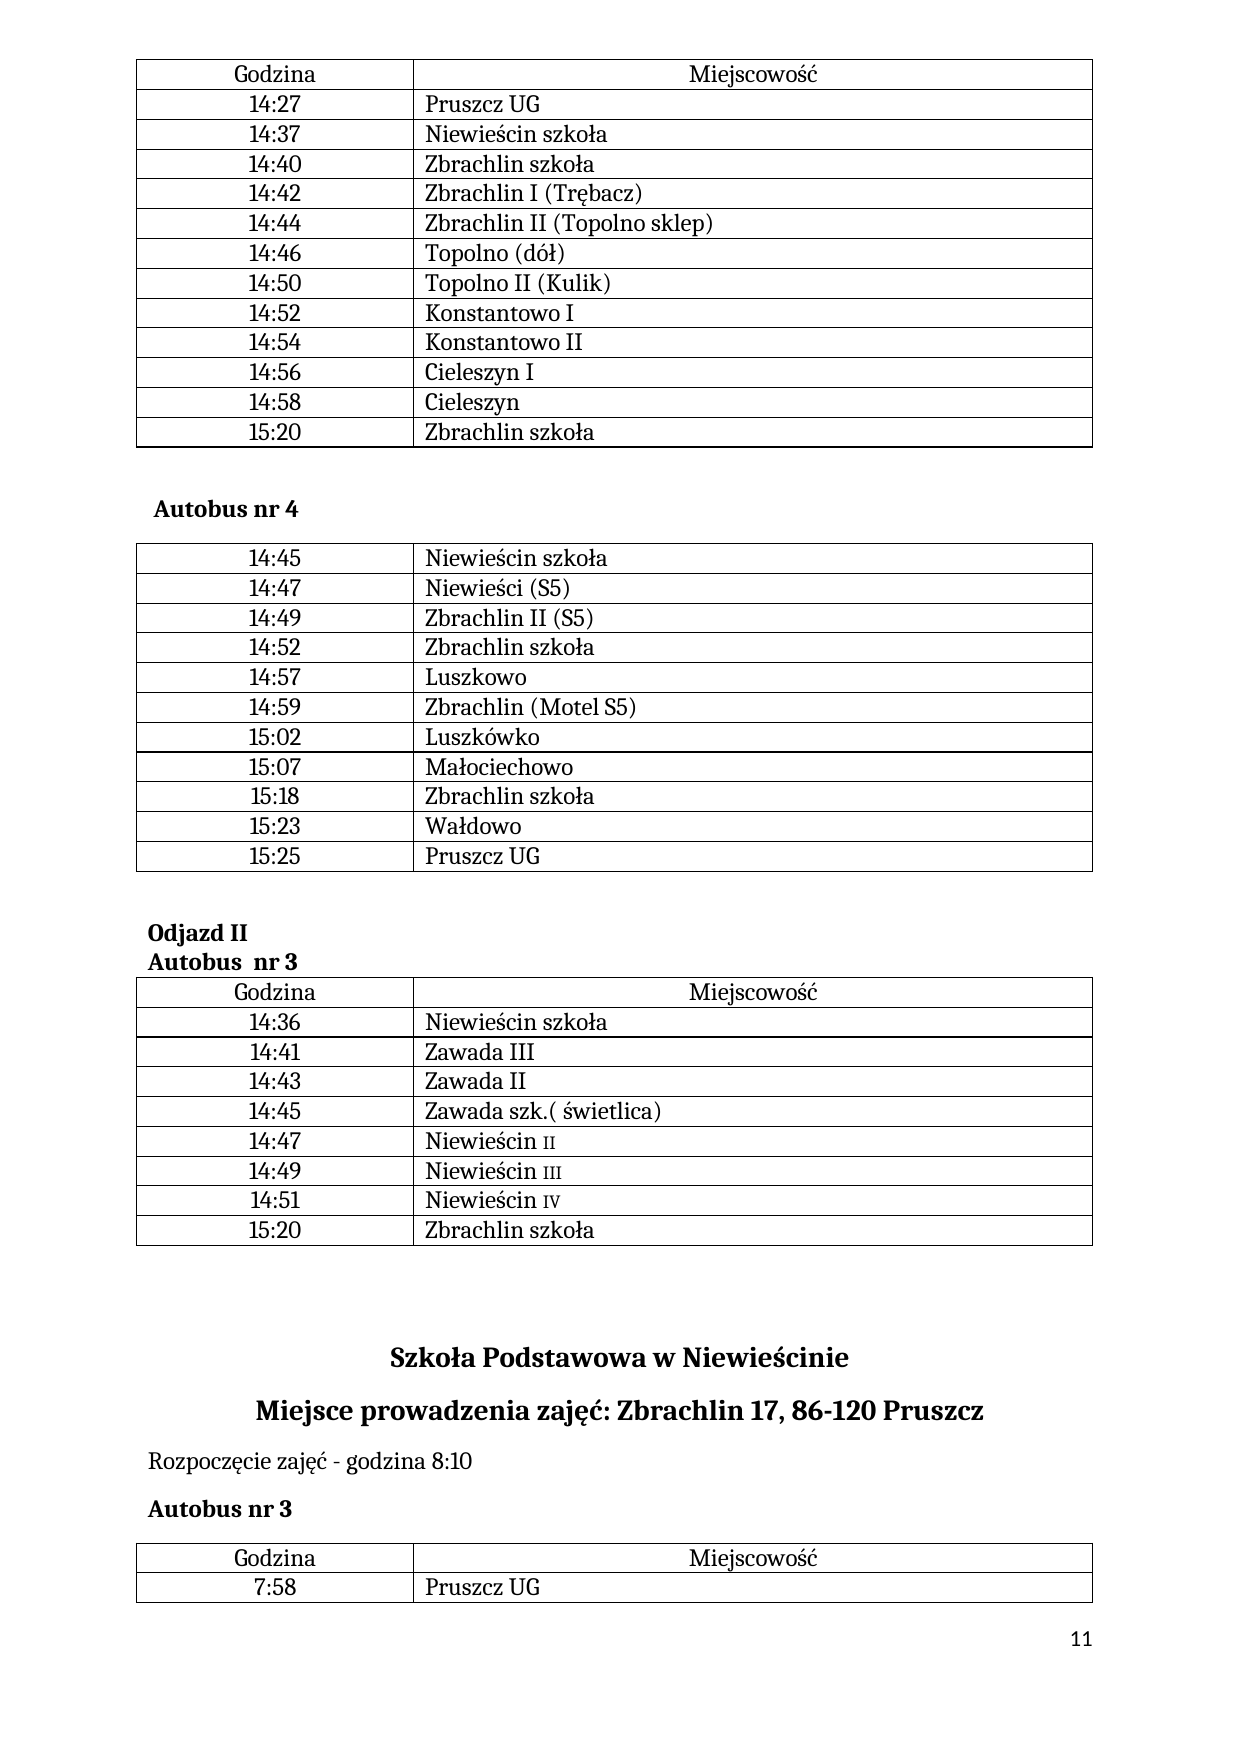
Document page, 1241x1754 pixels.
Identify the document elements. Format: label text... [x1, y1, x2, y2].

table_cell Wałdowo [414, 812, 1092, 841]
table_cell Topolno II (Kulik) [414, 269, 1092, 297]
table_cell 15:02 [137, 723, 413, 751]
table_cell 15:25 [137, 842, 413, 871]
table_cell Zawada szk.( świetlica) [414, 1097, 1092, 1126]
table_header Godzina [137, 1544, 413, 1572]
table_cell Niewieścin II [414, 1127, 1092, 1156]
text Autobus nr 4 [148, 495, 1092, 524]
table_cell Zbrachlin II (Topolno sklep) [414, 209, 1092, 238]
table_header Miejscowość [414, 1544, 1092, 1572]
table_cell Konstantowo I [414, 299, 1092, 327]
table_header Miejscowość [414, 60, 1092, 89]
table_header Miejscowość [414, 978, 1092, 1007]
table_header Godzina [137, 60, 413, 89]
table_cell 14:37 [137, 120, 413, 148]
table_header Niewieścin szkoła [414, 544, 1092, 573]
text Autobus nr 3 [148, 948, 1092, 977]
table_cell Zbrachlin szkoła [414, 782, 1092, 811]
table_cell Niewieścin szkoła [414, 120, 1092, 148]
table_cell 14:43 [137, 1067, 413, 1096]
table_cell 14:40 [137, 150, 413, 178]
table_cell Zbrachlin szkoła [414, 418, 1092, 446]
table_cell Małociechowo [414, 753, 1092, 781]
table_cell Luszkówko [414, 723, 1092, 751]
table_header Godzina [137, 978, 413, 1007]
table_cell Cieleszyn I [414, 358, 1092, 387]
table_cell Zbrachlin szkoła [414, 633, 1092, 662]
table_cell 14:52 [137, 299, 413, 327]
table_cell 14:59 [137, 693, 413, 722]
text Rozpoczęcie zajęć - godzina 8:10 [148, 1447, 1092, 1476]
table_cell 14:46 [137, 239, 413, 268]
table_cell Zbrachlin II (S5) [414, 604, 1092, 632]
table_cell Zawada II [414, 1067, 1092, 1096]
table_cell 14:42 [137, 179, 413, 208]
table_cell 15:18 [137, 782, 413, 811]
text Autobus nr 3 [148, 1495, 1092, 1523]
table_cell 14:51 [137, 1186, 413, 1215]
table_header 14:45 [137, 544, 413, 573]
table_cell 14:57 [137, 663, 413, 692]
table_cell 14:44 [137, 209, 413, 238]
table_cell Pruszcz UG [414, 842, 1092, 871]
table_cell Niewieścin szkoła [414, 1008, 1092, 1036]
table_cell 15:20 [137, 1216, 413, 1245]
table_cell Niewieścin IV [414, 1186, 1092, 1215]
table_cell Luszkowo [414, 663, 1092, 692]
table_cell 15:07 [137, 753, 413, 781]
table_cell Zbrachlin szkoła [414, 1216, 1092, 1245]
table_cell 14:41 [137, 1038, 413, 1066]
table_cell Zbrachlin szkoła [414, 150, 1092, 178]
table_cell 15:23 [137, 812, 413, 841]
table_cell Niewieścin III [414, 1157, 1092, 1185]
table_cell 14:36 [137, 1008, 413, 1036]
table_cell Cieleszyn [414, 388, 1092, 417]
table_cell 15:20 [137, 418, 413, 446]
table_cell 14:45 [137, 1097, 413, 1126]
text Odjazd II [148, 919, 1092, 948]
table_cell 14:56 [137, 358, 413, 387]
table_cell 14:58 [137, 388, 413, 417]
table_cell 14:52 [137, 633, 413, 662]
table_cell Pruszcz UG [414, 90, 1092, 119]
table_cell 14:47 [137, 1127, 413, 1156]
table_cell 14:54 [137, 328, 413, 357]
table_cell 7:58 [137, 1573, 413, 1602]
table_cell 14:27 [137, 90, 413, 119]
table_cell Topolno (dół) [414, 239, 1092, 268]
table_cell Zbrachlin I (Trębacz) [414, 179, 1092, 208]
table_cell 14:50 [137, 269, 413, 297]
table_cell Pruszcz UG [414, 1573, 1092, 1602]
table_cell Zbrachlin (Motel S5) [414, 693, 1092, 722]
text Miejsce prowadzenia zajęć: Zbrachlin 17, 86-120 Pruszcz [148, 1394, 1092, 1428]
table_cell 14:49 [137, 1157, 413, 1185]
table_cell 14:47 [137, 574, 413, 602]
table_cell Zawada III [414, 1038, 1092, 1066]
text Szkoła Podstawowa w Niewieścinie [148, 1341, 1092, 1375]
table_cell 14:49 [137, 604, 413, 632]
table_cell Konstantowo II [414, 328, 1092, 357]
table_cell Niewieści (S5) [414, 574, 1092, 602]
